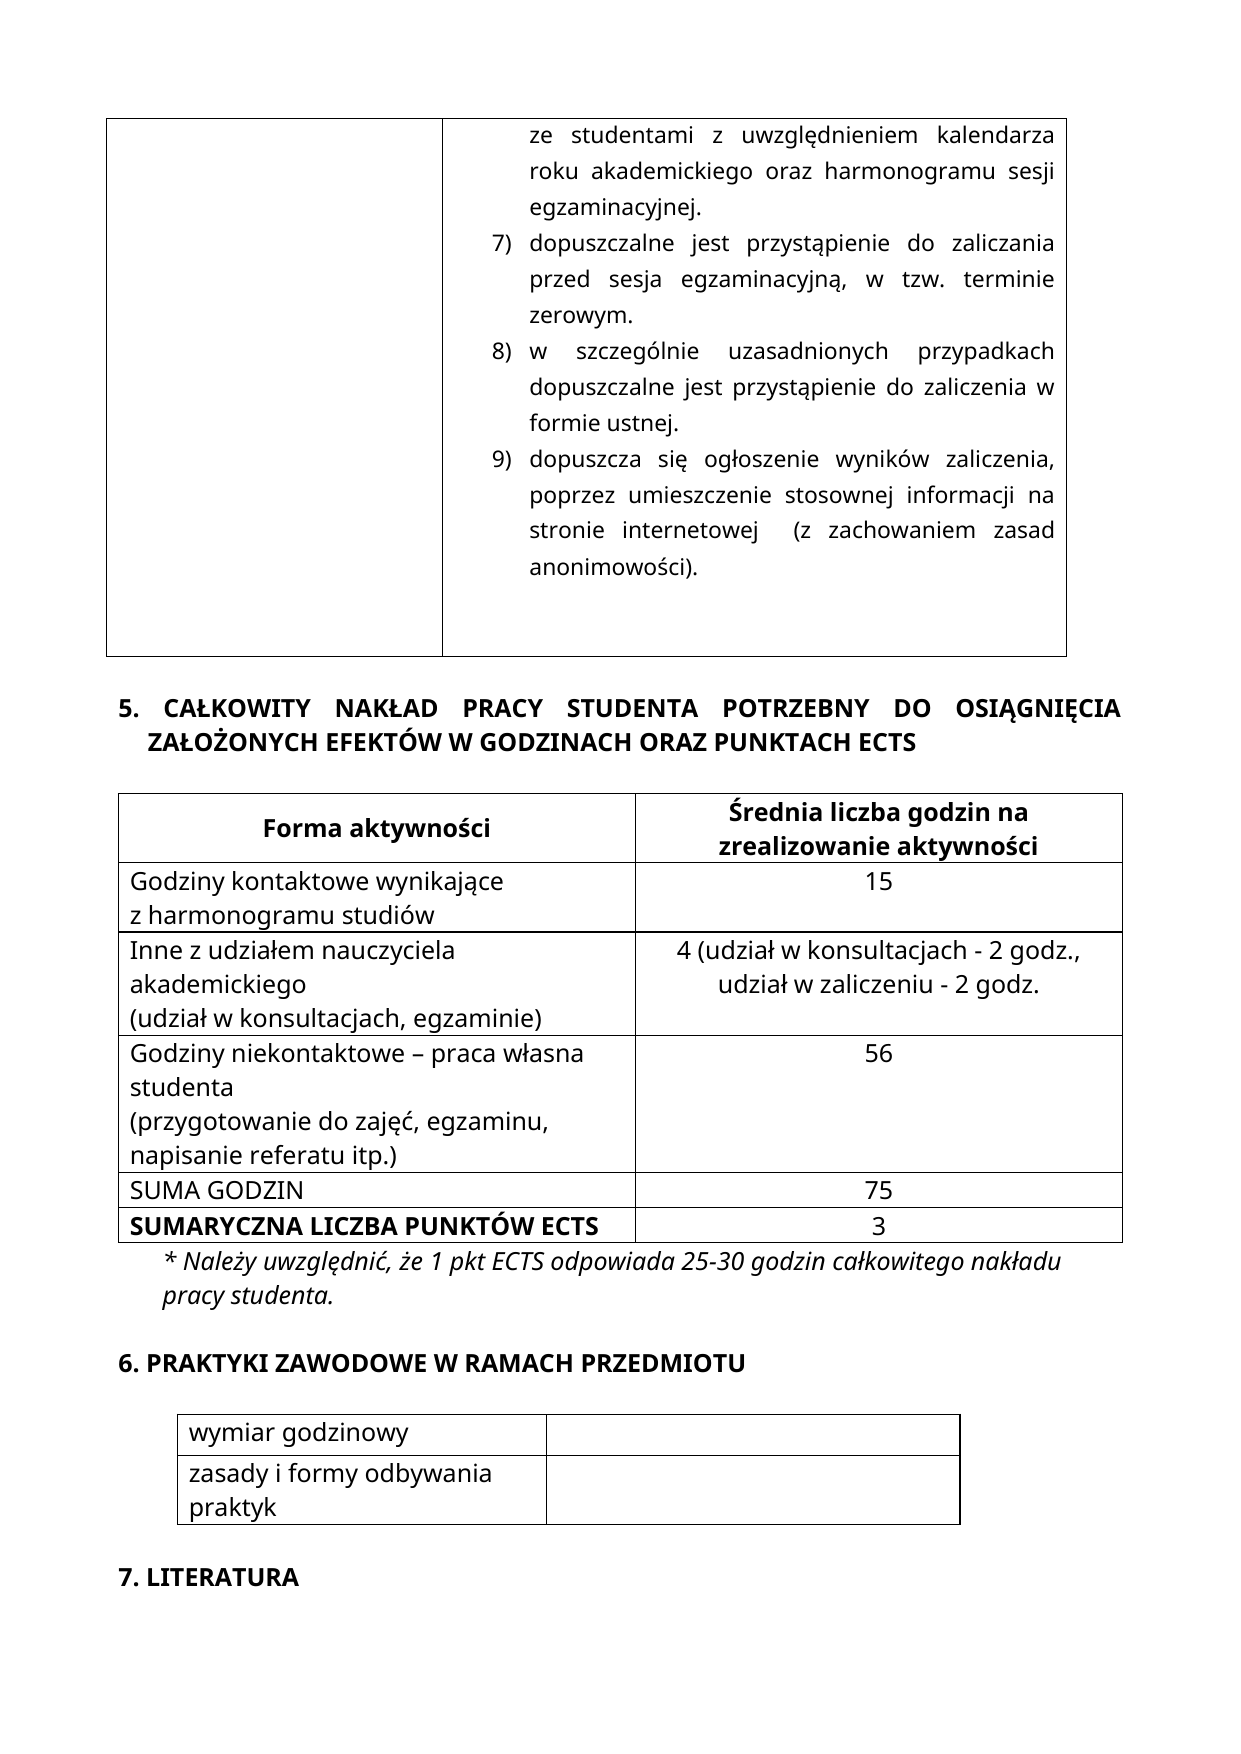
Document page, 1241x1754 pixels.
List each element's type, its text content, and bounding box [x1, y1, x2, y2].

text * Należy uwzględnić, że 1 pkt ECTS odpowiada 25-30 godzin całkowitego nakładu pracy studenta. [162, 1243, 1122, 1311]
table_header Średnia liczba godzin na zrealizowanie aktywności [636, 794, 1122, 862]
table_cell zasady i formy odbywania praktyk [178, 1456, 546, 1524]
table_cell Godziny kontaktowe wynikające z harmonogramu studiów [119, 863, 635, 931]
table_cell SUMARYCZNA LICZBA PUNKTÓW ECTS [119, 1208, 635, 1242]
text 5. CAŁKOWITY NAKŁAD PRACY STUDENTA POTRZEBNY DO OSIĄGNIĘCIA ZAŁOŻONYCH EFEKTÓW W GODZINACH ORAZ PUNKTACH ECTS [118, 691, 1122, 759]
table_cell Inne z udziałem nauczyciela akademickiego (udział w konsultacjach, egzaminie) [119, 933, 635, 1035]
table_cell SUMA GODZIN [119, 1173, 635, 1207]
table_header wymiar godzinowy [178, 1415, 546, 1455]
table_cell Godziny niekontaktowe – praca własna studenta (przygotowanie do zajęć, egzaminu, napisanie referatu itp.) [119, 1036, 635, 1172]
table_header Forma aktywności [119, 794, 635, 862]
text 7. LITERATURA [118, 1559, 1122, 1593]
table_cell 75 [636, 1173, 1122, 1207]
table_header [547, 1415, 959, 1455]
table_cell 3 [636, 1208, 1122, 1242]
table_cell 15 [636, 863, 1122, 931]
table_cell [547, 1456, 959, 1524]
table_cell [443, 119, 1066, 656]
table_cell 4 (udział w konsultacjach - 2 godz., udział w zaliczeniu - 2 godz. [636, 933, 1122, 1035]
text 6. PRAKTYKI ZAWODOWE W RAMACH PRZEDMIOTU [118, 1345, 1122, 1379]
table_cell 56 [636, 1036, 1122, 1172]
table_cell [107, 119, 442, 656]
